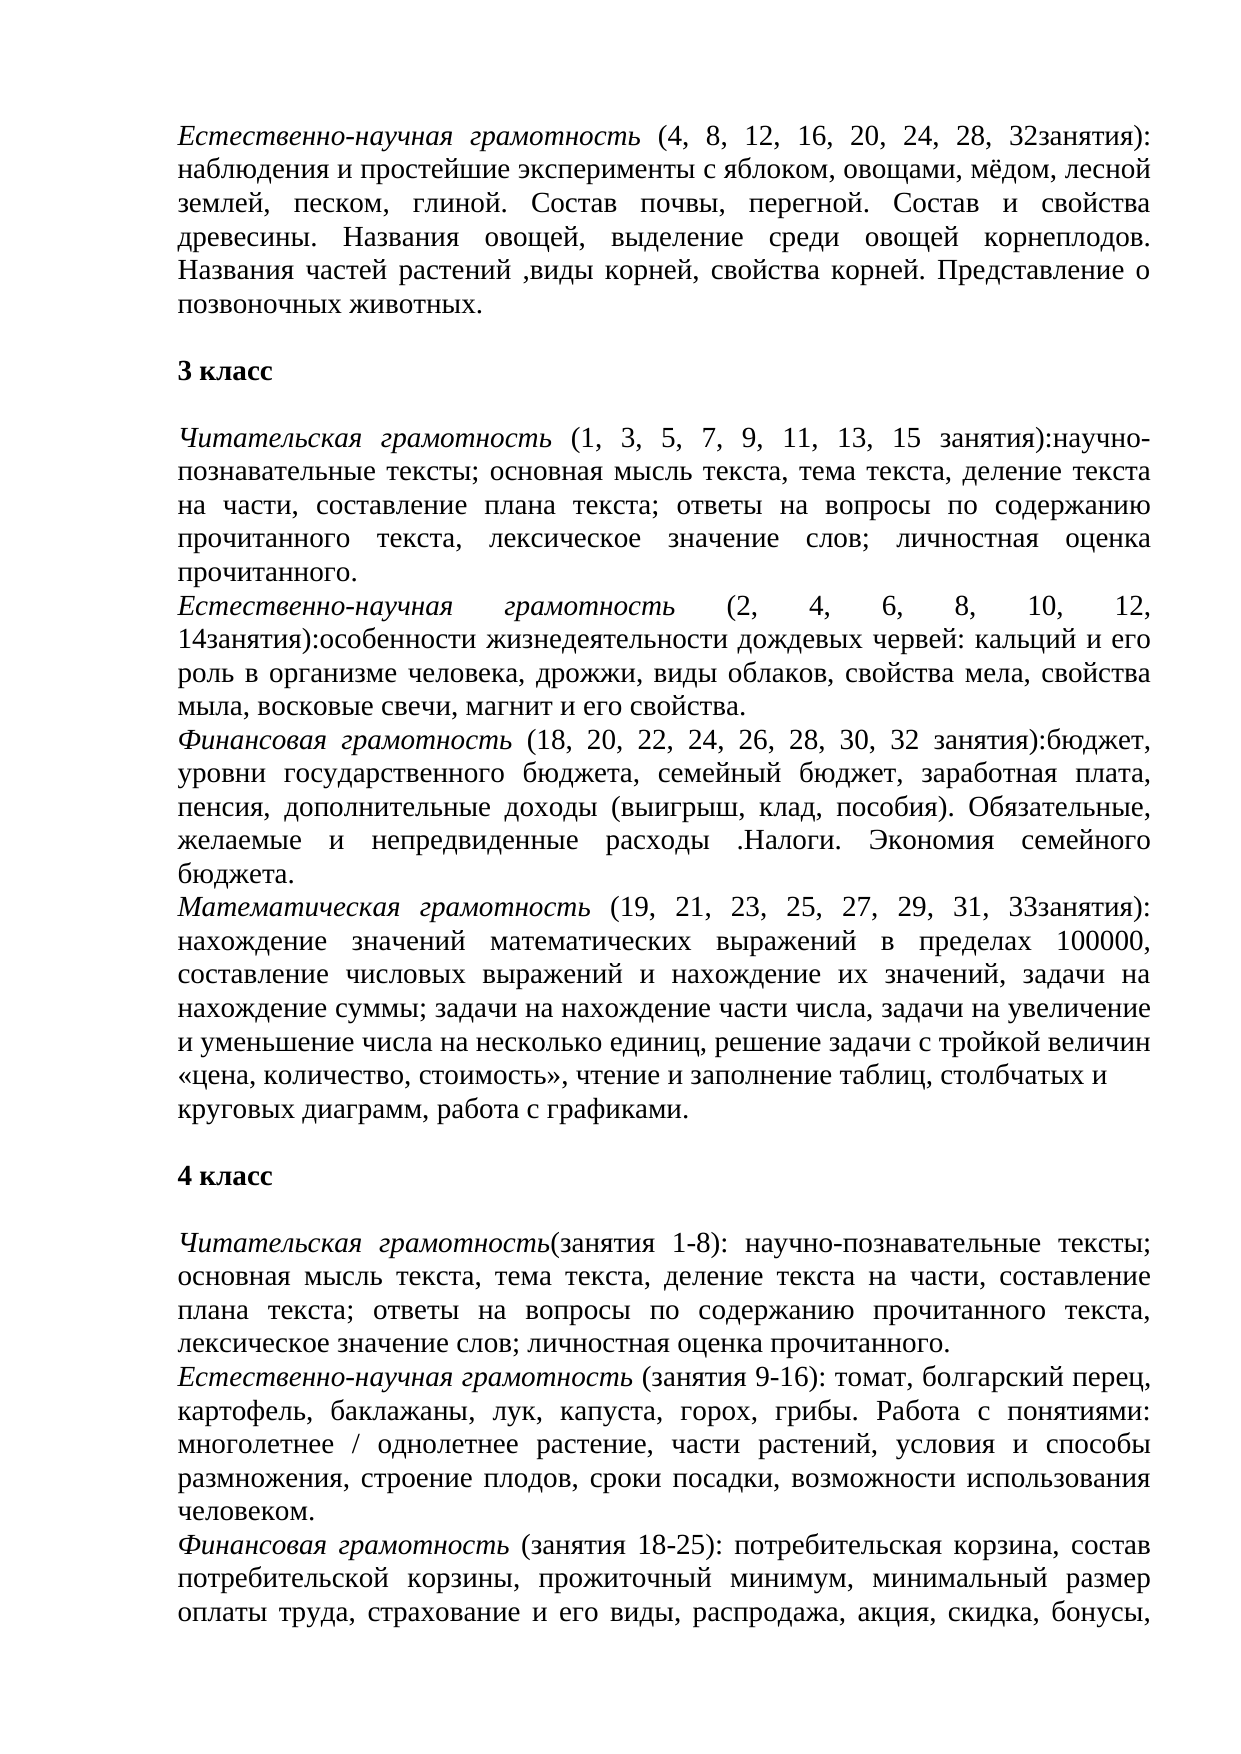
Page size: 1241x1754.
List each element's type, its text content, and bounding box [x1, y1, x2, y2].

text Естественно-научная грамотность (4, 8, 12, 16, 20, 24, 28, 32занятия): наблюдения и простейшие эксперименты с яблоком, овощами, мёдом, лесной землей, песком, глиной. Состав почвы, перегной. Состав и свойства древесины. Названия овощей, выделение среди овощей корнеплодов. Названия частей растений ,виды корней, свойства корней. Представление о позвоночных животных. [177, 118, 1152, 319]
text 3 класс [177, 353, 1152, 386]
text Финансовая грамотность (18, 20, 22, 24, 26, 28, 30, 32 занятия):бюджет, уровни государственного бюджета, семейный бюджет, заработная плата, пенсия, дополнительные доходы (выигрыш, клад, пособия). Обязательные, желаемые и непредвиденные расходы .Налоги. Экономия семейного бюджета. [177, 722, 1152, 889]
text круговых диаграмм, работа с графиками. [177, 1091, 1152, 1124]
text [177, 1527, 1152, 1627]
text Читательская грамотность(занятия 1-8): научно-познавательные тексты; основная мысль текста, тема текста, деление текста на части, составление плана текста; ответы на вопросы по содержанию прочитанного текста, лексическое значение слов; личностная оценка прочитанного. [177, 1225, 1152, 1359]
text Естественно-научная грамотность (2, 4, 6, 8, 10, 12, 14занятия):особенности жизнедеятельности дождевых червей: кальций и его роль в организме человека, дрожжи, виды облаков, свойства мела, свойства мыла, восковые свечи, магнит и его свойства. [177, 588, 1152, 722]
text 4 класс [177, 1158, 1152, 1191]
text Читательская грамотность (1, 3, 5, 7, 9, 11, 13, 15 занятия):научно-познавательные тексты; основная мысль текста, тема текста, деление текста на части, составление плана текста; ответы на вопросы по содержанию прочитанного текста, лексическое значение слов; личностная оценка прочитанного. [177, 420, 1152, 588]
text Естественно-научная грамотность (занятия 9-16): томат, болгарский перец, картофель, баклажаны, лук, капуста, горох, грибы. Работа с понятиями: многолетнее / однолетнее растение, части растений, условия и способы размножения, строение плодов, сроки посадки, возможности использования человеком. [177, 1359, 1152, 1527]
text Математическая грамотность (19, 21, 23, 25, 27, 29, 31, 33занятия): нахождение значений математических выражений в пределах 100000, составление числовых выражений и нахождение их значений, задачи на нахождение суммы; задачи на нахождение части числа, задачи на увеличение и уменьшение числа на несколько единиц, решение задачи с тройкой величин «цена, количество, стоимость», чтение и заполнение таблиц, столбчатых и [177, 889, 1152, 1091]
